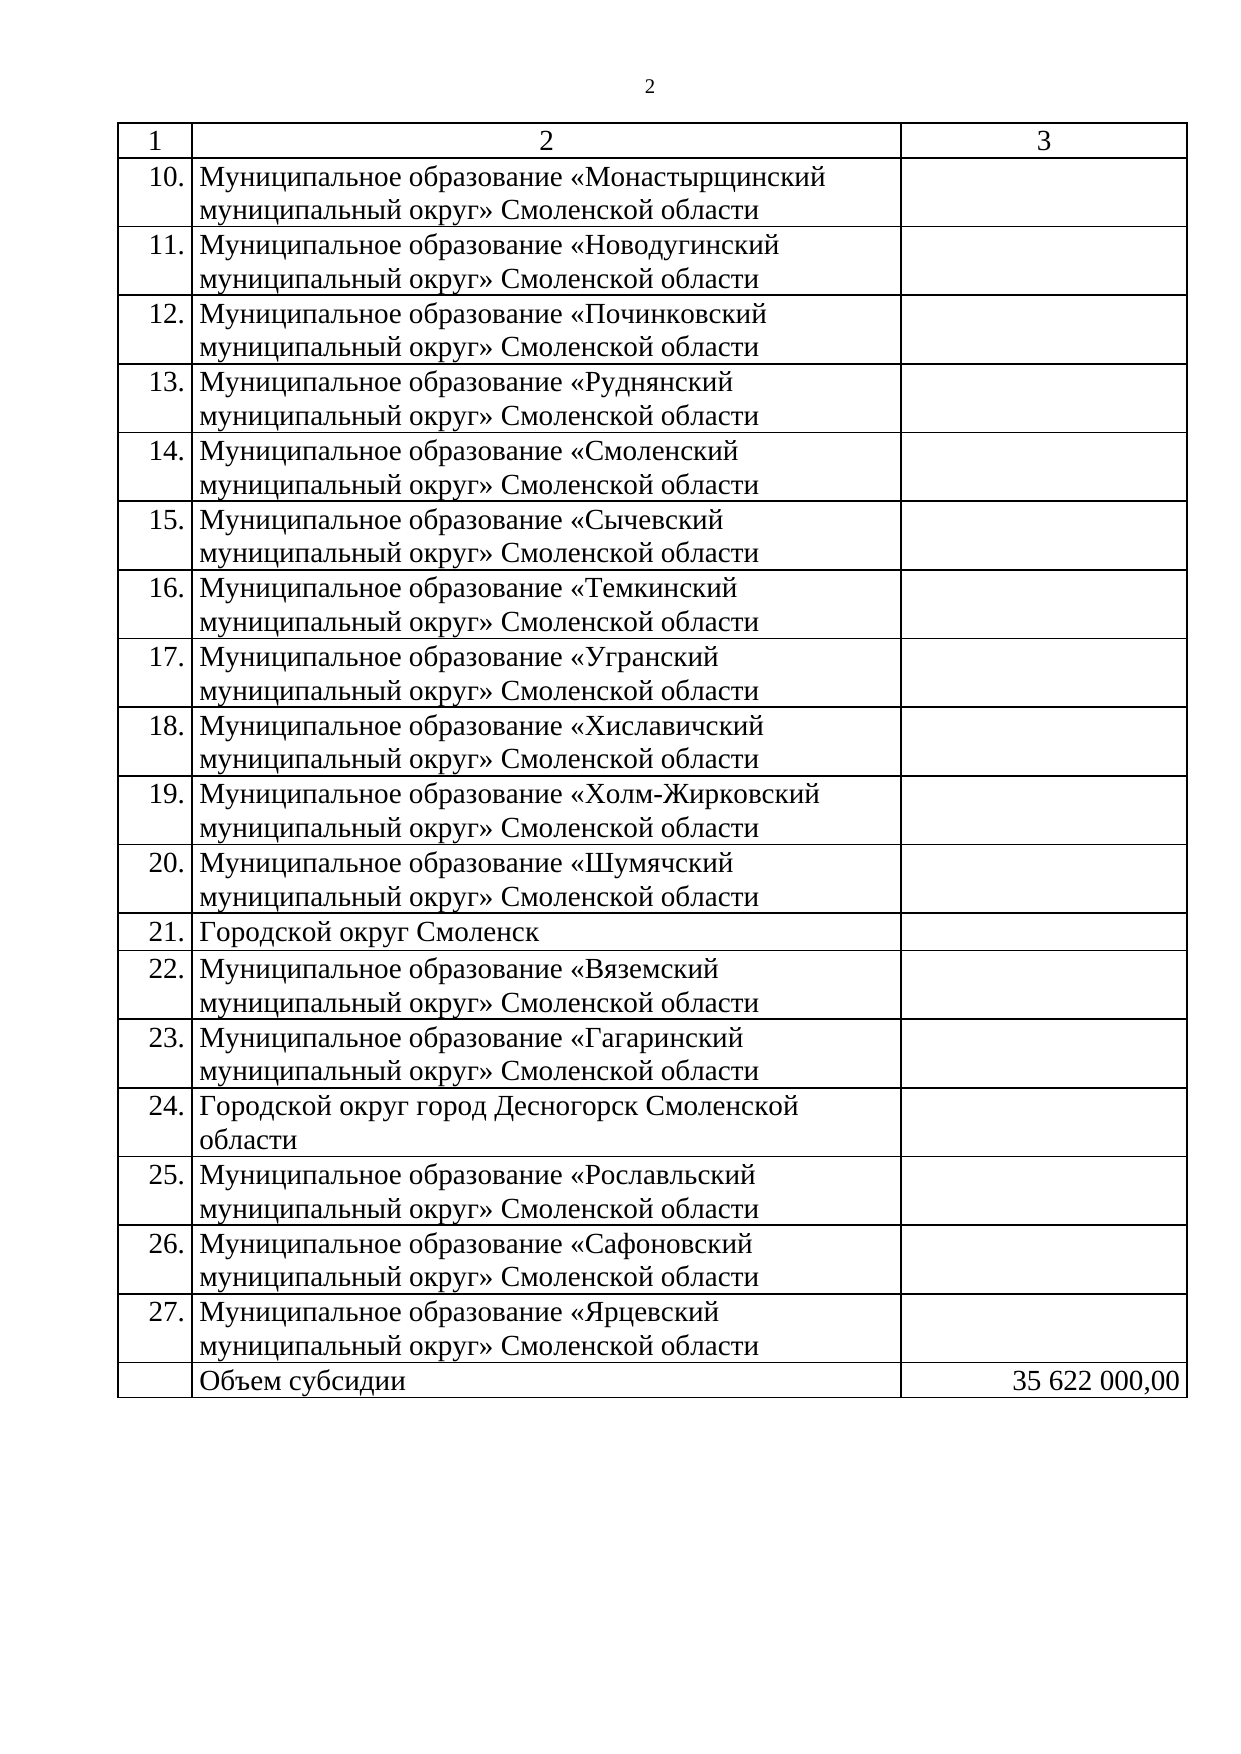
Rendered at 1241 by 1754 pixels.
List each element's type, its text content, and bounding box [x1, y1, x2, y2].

table_cell [902, 1089, 1186, 1156]
table_cell 10. [119, 159, 191, 226]
table_cell Городской округ Смоленск [193, 914, 900, 950]
table_cell 17. [119, 639, 191, 706]
table_cell [902, 159, 1186, 226]
table_cell 22. [119, 951, 191, 1018]
table_cell Муниципальное образование «Смоленский муниципальный округ» Смоленской области [193, 433, 900, 500]
table_cell 18. [119, 708, 191, 775]
table_cell [902, 951, 1186, 1018]
table_cell [902, 502, 1186, 569]
table_cell Муниципальное образование «Хиславичский муниципальный округ» Смоленской области [193, 708, 900, 775]
table_cell 11. [119, 227, 191, 294]
table_cell 15. [119, 502, 191, 569]
table_cell 23. [119, 1020, 191, 1087]
table_cell Муниципальное образование «Темкинский муниципальный округ» Смоленской области [193, 571, 900, 638]
table_cell 27. [119, 1295, 191, 1362]
table_cell 13. [119, 365, 191, 432]
table_header 1 [119, 124, 191, 157]
table_cell 20. [119, 845, 191, 912]
table_cell 35 622 000,00 [902, 1363, 1186, 1397]
table_cell 24. [119, 1089, 191, 1156]
table_cell [902, 571, 1186, 638]
table_cell [902, 227, 1186, 294]
table_cell Муниципальное образование «Починковский муниципальный округ» Смоленской области [193, 296, 900, 363]
table_cell Муниципальное образование «Гагаринский муниципальный округ» Смоленской области [193, 1020, 900, 1087]
table_cell [902, 914, 1186, 950]
table_cell Муниципальное образование «Холм-Жирковский муниципальный округ» Смоленской области [193, 777, 900, 843]
table_cell [902, 1020, 1186, 1087]
table_cell 25. [119, 1157, 191, 1224]
table_cell Муниципальное образование «Монастырщинский муниципальный округ» Смоленской области [193, 159, 900, 226]
table_cell 26. [119, 1226, 191, 1293]
table_cell Муниципальное образование «Новодугинский муниципальный округ» Смоленской области [193, 227, 900, 294]
table_cell 12. [119, 296, 191, 363]
table_cell Муниципальное образование «Сафоновский муниципальный округ» Смоленской области [193, 1226, 900, 1293]
table_cell Муниципальное образование «Ярцевский муниципальный округ» Смоленской области [193, 1295, 900, 1362]
table_cell Объем субсидии [193, 1363, 900, 1397]
table_cell [902, 708, 1186, 775]
table_cell [902, 433, 1186, 500]
table_cell 14. [119, 433, 191, 500]
table_cell Муниципальное образование «Угранский муниципальный округ» Смоленской области [193, 639, 900, 706]
table_cell [902, 296, 1186, 363]
table_cell [902, 1226, 1186, 1293]
table_cell [902, 1295, 1186, 1362]
table_cell Муниципальное образование «Шумячский муниципальный округ» Смоленской области [193, 845, 900, 912]
table_cell [902, 845, 1186, 912]
table_cell [902, 1157, 1186, 1224]
table_cell [902, 777, 1186, 843]
table_header 2 [193, 124, 900, 157]
table_cell [119, 1363, 191, 1397]
table_cell Муниципальное образование «Вяземский муниципальный округ» Смоленской области [193, 951, 900, 1018]
table_cell Муниципальное образование «Руднянский муниципальный округ» Смоленской области [193, 365, 900, 432]
table_header 3 [902, 124, 1186, 157]
table_cell Муниципальное образование «Рославльский муниципальный округ» Смоленской области [193, 1157, 900, 1224]
table_cell 16. [119, 571, 191, 638]
table_cell 19. [119, 777, 191, 843]
table_cell [902, 365, 1186, 432]
table_cell 21. [119, 914, 191, 950]
table_cell Городской округ город Десногорск Смоленской области [193, 1089, 900, 1156]
table_cell Муниципальное образование «Сычевский муниципальный округ» Смоленской области [193, 502, 900, 569]
table_cell [902, 639, 1186, 706]
